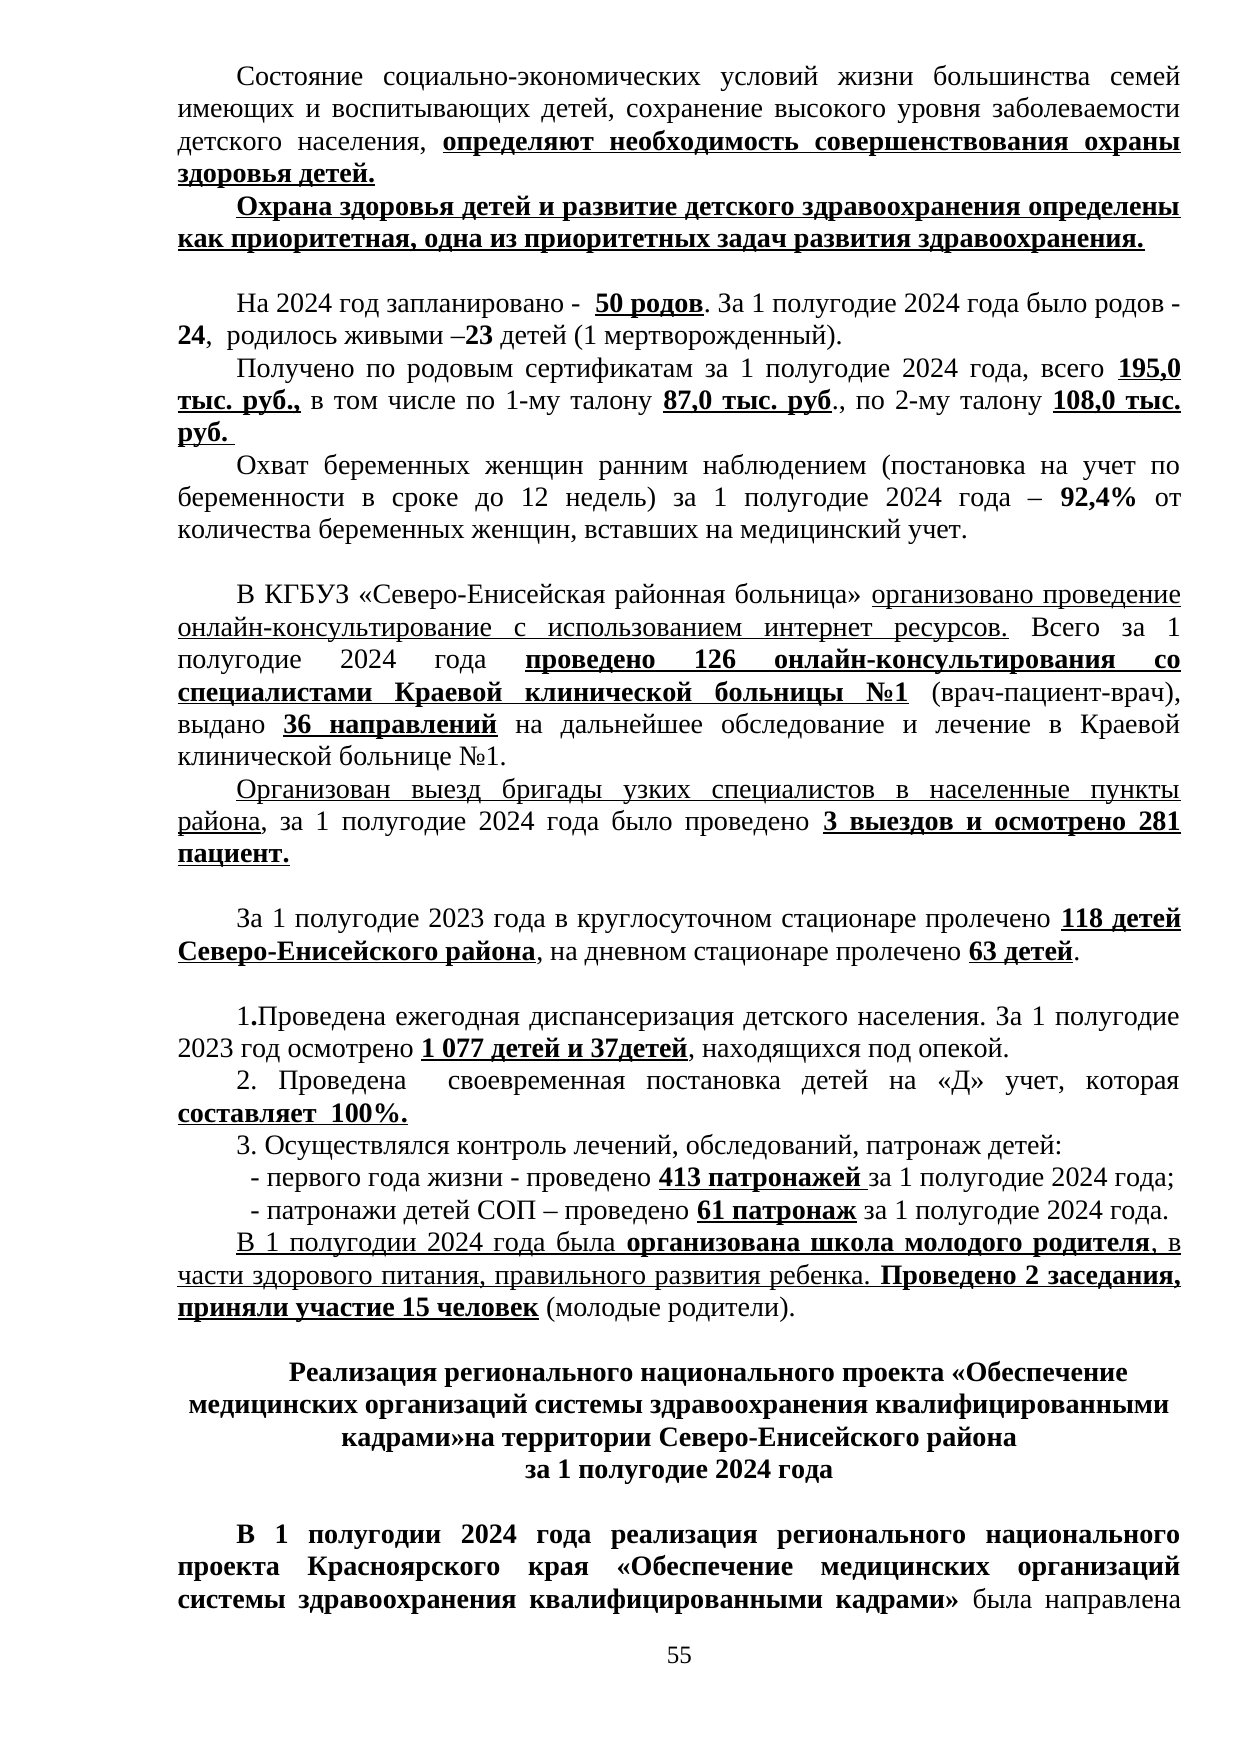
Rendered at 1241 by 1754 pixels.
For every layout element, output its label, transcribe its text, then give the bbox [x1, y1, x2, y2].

text На 2024 год запланировано - 50 родов. За 1 полугодие 2024 года было родов - 24, родилось живыми –23 детей (1 мертворожденный). [177, 286, 1181, 351]
text Получено по родовым сертификатам за 1 полугодие 2024 года, всего 195,0 тыс. руб., в том числе по 1-му талону 87,0 тыс. руб., по 2-му талону 108,0 тыс. руб. [177, 351, 1181, 448]
text 3. Осуществлялся контроль лечений, обследований, патронаж детей: [177, 1128, 1181, 1161]
list за 1 полугодие 2024 года [177, 1452, 1181, 1484]
list В 1 полугодии 2024 года была организована школа молодого родителя, в части здорового питания, правильного развития ребенка. Проведено 2 заседания, приняли участие 15 человек (молодые родители). [177, 1225, 1181, 1286]
list В 1 полугодии 2024 года была организована школа молодого родителя, в части здорового питания, правильного развития ребенка. Проведено 2 заседания, приняли участие 15 человек (молодые родители). [177, 1287, 1181, 1322]
text Состояние социально-экономических условий жизни большинства семей имеющих и воспитывающих детей, сохранение высокого уровня заболеваемости детского населения, определяют необходимость совершенствования охраны здоровья детей. [177, 59, 1181, 189]
list Реализация регионального национального проекта «Обеспечение медицинских организаций системы здравоохранения квалифицированными кадрами»на территории Северо-Енисейского района [177, 1355, 1181, 1452]
text - первого года жизни - проведено 413 патронажей за 1 полугодие 2024 года; [177, 1161, 1181, 1193]
text В КГБУЗ «Северо-Енисейская районная больница» организовано проведение онлайн-консультирование с использованием интернет ресурсов. Всего за 1 полугодие 2024 года проведено 126 онлайн-консультирования со специалистами Краевой клинической больницы №1 (врач-пациент-врач), выдано 36 направлений на дальнейшее обследование и лечение в Краевой клинической больнице №1. [177, 577, 1181, 772]
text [177, 1517, 1181, 1614]
text Организован выезд бригады узких специалистов в населенные пункты района, за 1 полугодие 2024 года было проведено 3 выездов и осмотрено 281 пациент. [177, 772, 1181, 869]
text Охрана здоровья детей и развитие детского здравоохранения определены как приоритетная, одна из приоритетных задач развития здравоохранения. [177, 189, 1181, 253]
text 1.Проведена ежегодная диспансеризация детского населения. За 1 полугодие 2023 год осмотрено 1 077 детей и 37детей, находящихся под опекой. [177, 998, 1181, 1063]
text - патронажи детей СОП – проведено 61 патронаж за 1 полугодие 2024 года. [177, 1193, 1181, 1225]
text Охват беременных женщин ранним наблюдением (постановка на учет по беременности в сроке до 12 недель) за 1 полугодие 2024 года – 92,4% от количества беременных женщин, вставших на медицинский учет. [177, 448, 1181, 545]
text 2. Проведена своевременная постановка детей на «Д» учет, которая составляет 100%. [177, 1063, 1181, 1128]
text За 1 полугодие 2023 года в круглосуточном стационаре пролечено 118 детей Северо-Енисейского района, на дневном стационаре пролечено 63 детей. [177, 901, 1181, 966]
